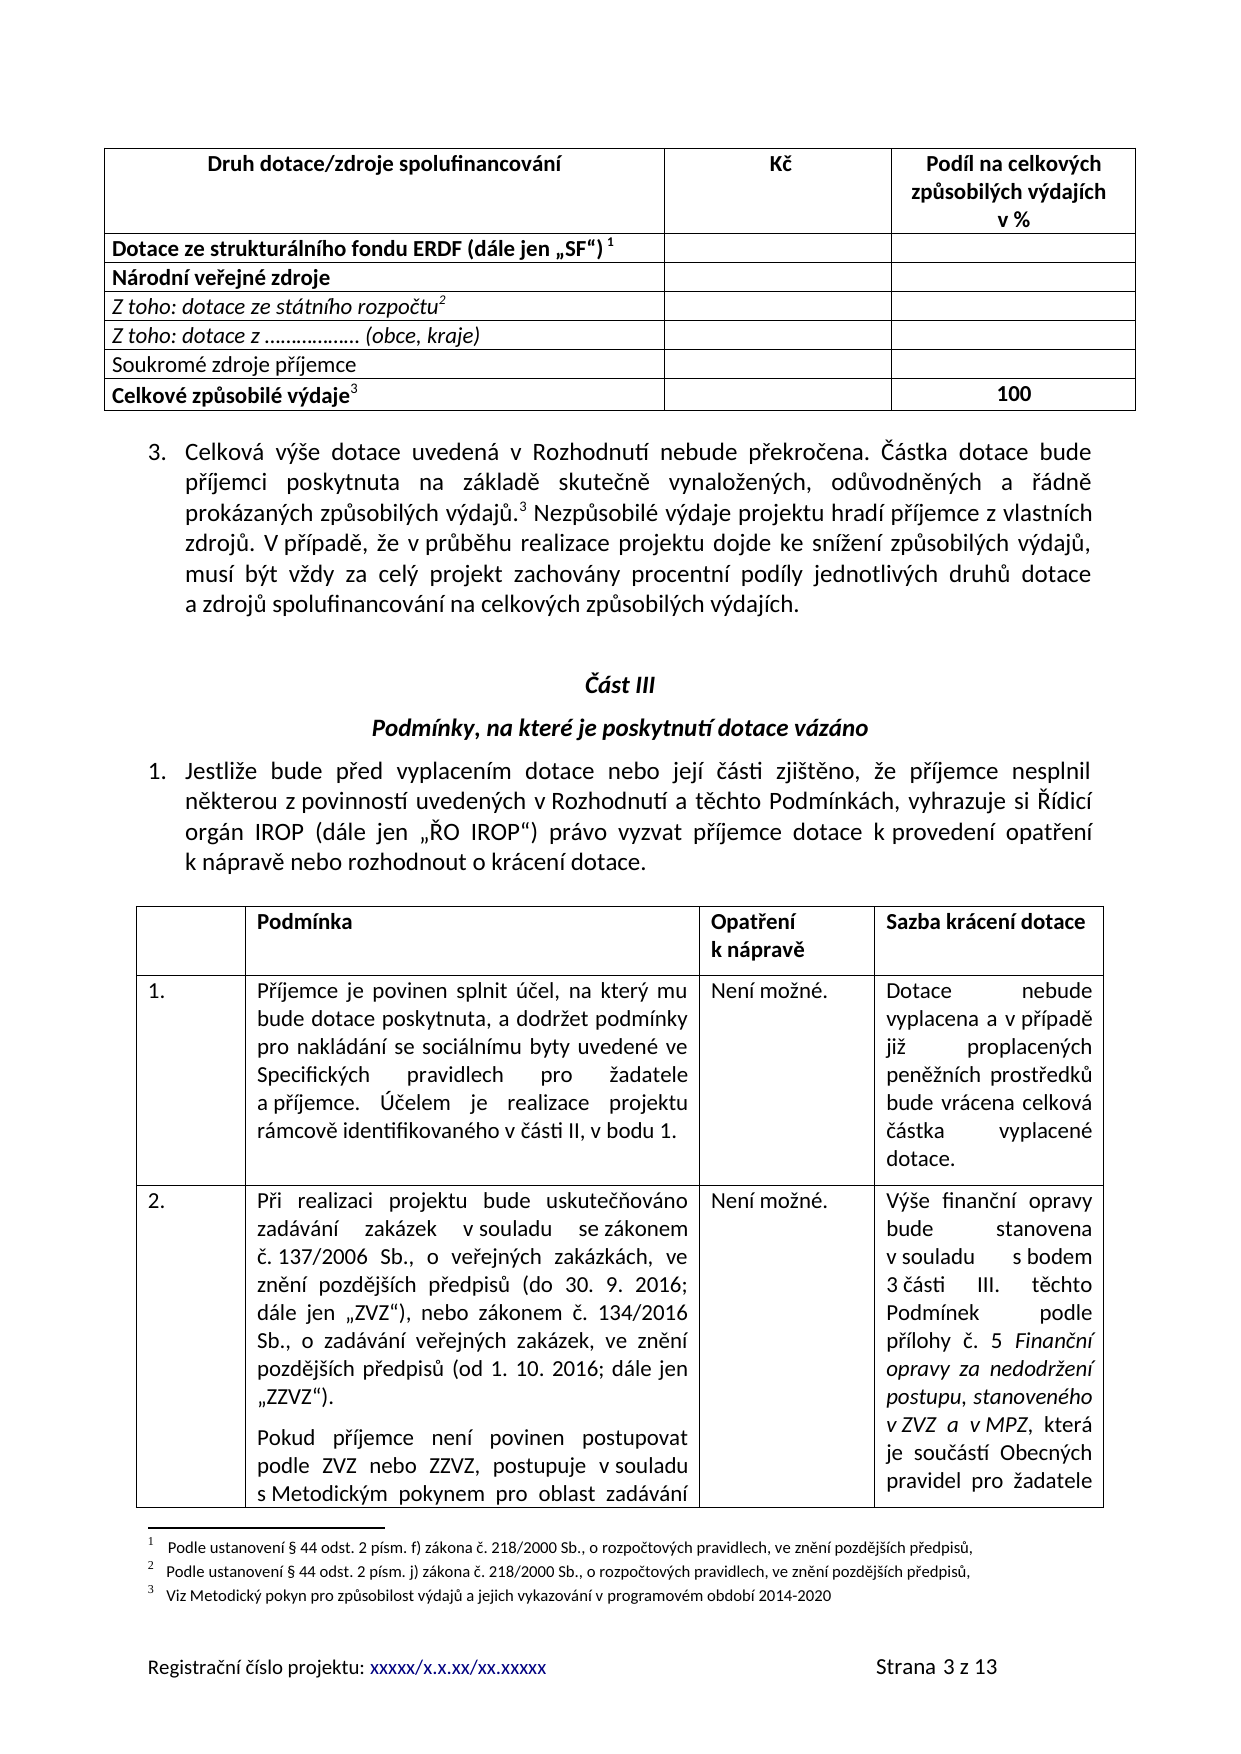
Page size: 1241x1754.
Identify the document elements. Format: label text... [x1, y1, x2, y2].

table_cell Z toho: dotace z ……………… (obce, kraje) [105, 321, 664, 349]
table_cell Národní veřejné zdroje [105, 263, 664, 291]
table_cell [892, 292, 1135, 320]
table_cell Z toho: dotace ze státního rozpočtu [105, 292, 664, 320]
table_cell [875, 1186, 1103, 1507]
table_cell [665, 379, 891, 410]
table_cell Dotace ze strukturálního fondu ERDF (dále jen „SF“) [105, 234, 664, 262]
table_cell [892, 350, 1135, 378]
table_cell Není možné. [700, 1186, 874, 1507]
table_cell Příjemce je povinen splnit účel, na který mu bude dotace poskytnuta, a dodržet podmínky pro nakládání se sociálnímu byty uvedené ve Specifických pravidlech pro žadatele a příjemce. Účelem je realizace projektu rámcově identifikovaného v části II, v bodu 1. [246, 976, 699, 1185]
table_header Druh dotace/zdroje spolufinancování [105, 149, 664, 233]
table_header Kč [665, 149, 891, 233]
table_header Sazba krácení dotace [875, 907, 1103, 975]
table_header [137, 907, 245, 975]
table_cell [665, 350, 891, 378]
table_cell [665, 292, 891, 320]
list Jestliže bude před vyplacením dotace nebo její části zjištěno, že příjemce nesplnil některou z povinností uvedených v Rozhodnutí a těchto Podmínkách, vyhrazuje si Řídicí orgán IROP (dále jen „ŘO IROP“) právo vyzvat příjemce dotace k provedení opatření k nápravě nebo rozhodnout o krácení dotace. [148, 755, 1092, 877]
table_header Opatření k nápravě [700, 907, 874, 975]
table_cell Soukromé zdroje příjemce [105, 350, 664, 378]
table_cell 2. [137, 1186, 245, 1507]
table_header Podmínka [246, 907, 699, 975]
table_cell Celkové způsobilé výdaje [105, 379, 664, 410]
table_cell [665, 263, 891, 291]
subtitle Část III [148, 669, 1092, 699]
table_cell Není možné. [700, 976, 874, 1185]
table_cell Dotace nebude vyplacena a v případě již proplacených peněžních prostředků bude vrácena celková částka vyplacené dotace. [875, 976, 1103, 1185]
subtitle Podmínky, na které je poskytnutí dotace vázáno [148, 712, 1092, 742]
table_cell [892, 234, 1135, 262]
table_cell [892, 321, 1135, 349]
table_cell [665, 321, 891, 349]
list Celková výše dotace uvedená v Rozhodnutí nebude překročena. Částka dotace bude příjemci poskytnuta na základě skutečně vynaložených, odůvodněných a řádně prokázaných způsobilých výdajů.3 Nezpůsobilé výdaje projektu hradí příjemce z vlastních zdrojů. V případě, že v průběhu realizace projektu dojde ke snížení způsobilých výdajů, musí být vždy za celý projekt zachovány procentní podíly jednotlivých druhů dotace a zdrojů spolufinancování na celkových způsobilých výdajích. [148, 436, 1092, 619]
table_cell [892, 263, 1135, 291]
table_cell 100 [892, 379, 1135, 410]
table_header Podíl na celkových způsobilých výdajích v % [892, 149, 1135, 233]
table_cell [665, 234, 891, 262]
table_cell 1. [137, 976, 245, 1185]
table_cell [246, 1186, 699, 1507]
